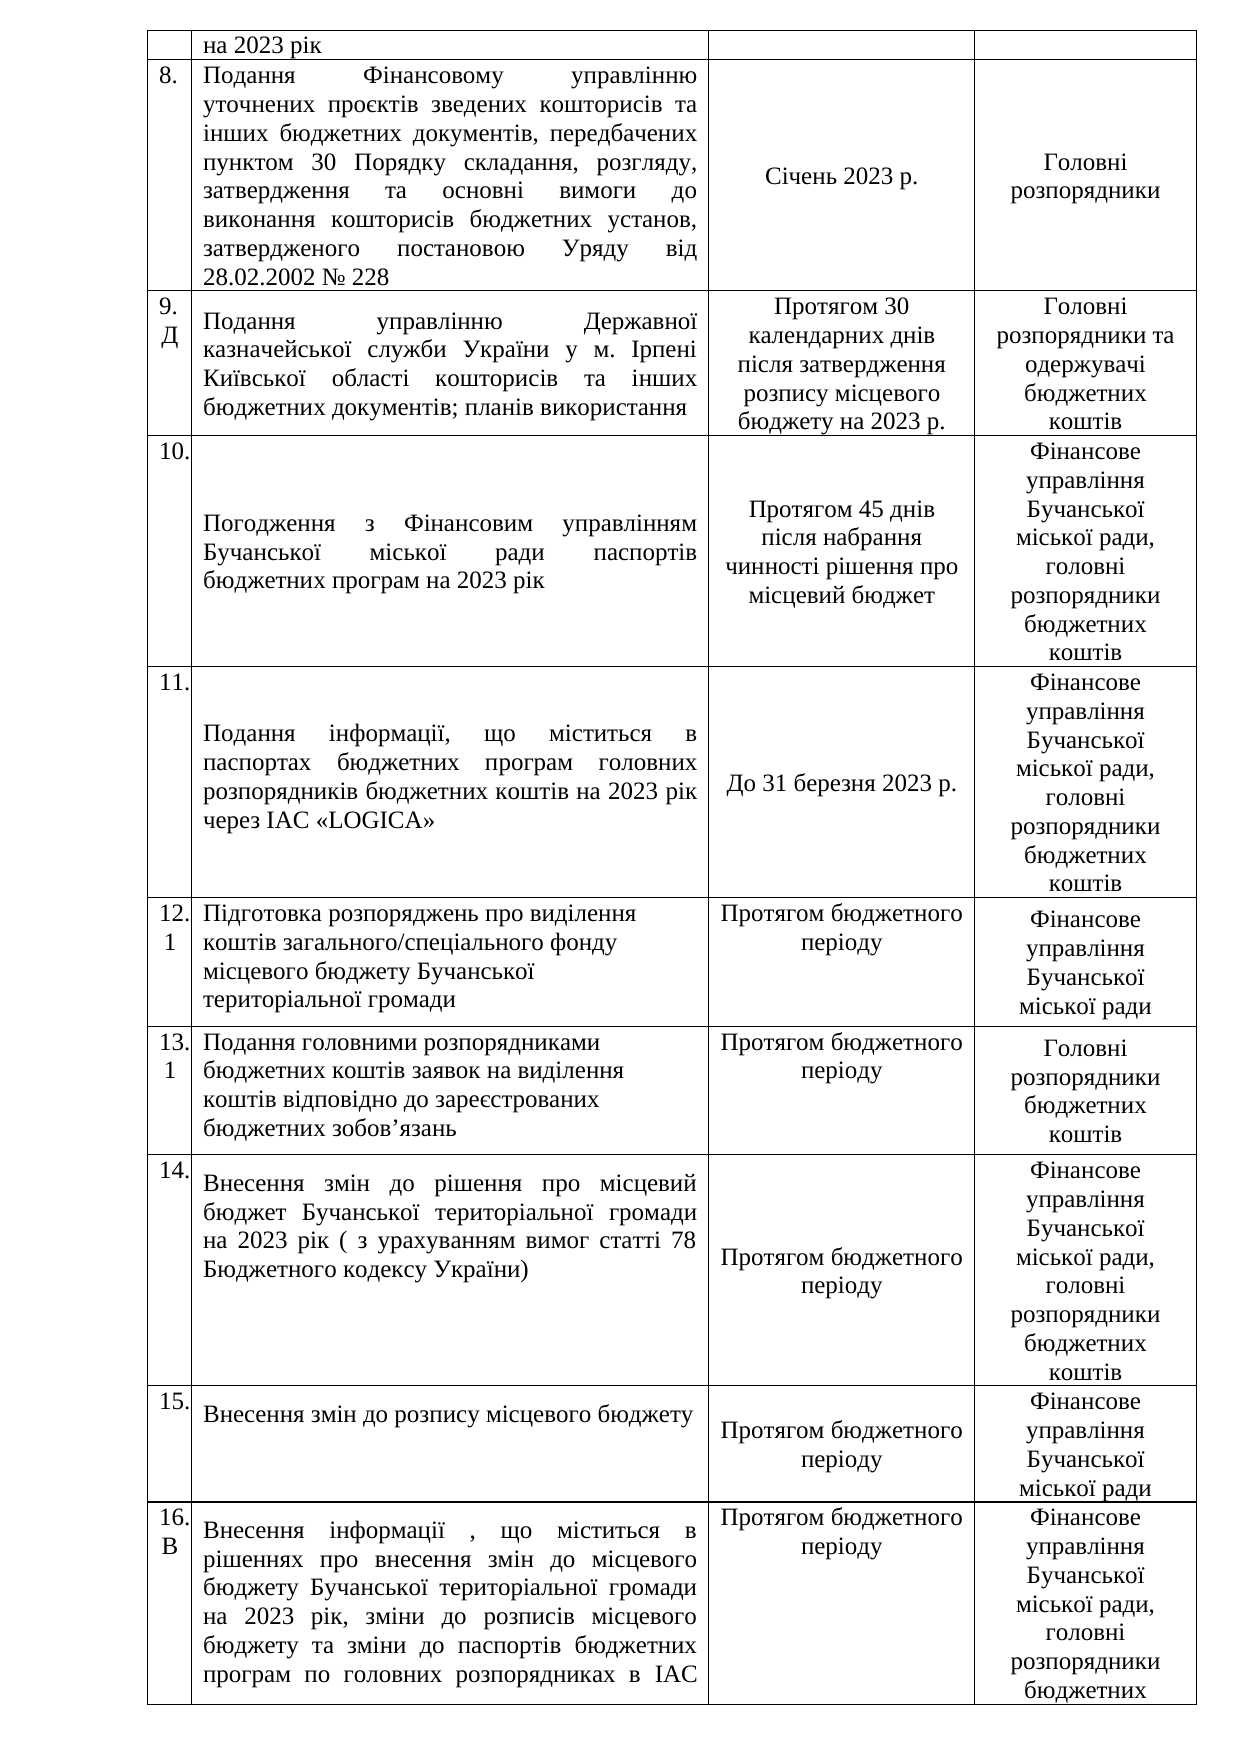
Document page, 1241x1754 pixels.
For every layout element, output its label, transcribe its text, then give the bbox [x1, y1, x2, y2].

table_cell До 31 березня 2023 р. [709, 667, 974, 897]
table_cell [975, 31, 1196, 59]
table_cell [975, 1503, 1196, 1704]
table_cell Фінансове управління Бучанської міської ради [975, 898, 1196, 1026]
table_cell [148, 667, 191, 897]
table_cell Протягом бюджетного періоду [709, 1027, 974, 1154]
table_cell [148, 1386, 191, 1501]
table_cell [148, 60, 191, 290]
table_cell Подання головними розпорядниками бюджетних коштів заявок на виділення коштів відповідно до зареєстрованих бюджетних зобов’язань [192, 1027, 708, 1154]
table_cell Подання інформації, що міститься в паспортах бюджетних програм головних розпорядників бюджетних коштів на 2023 рік через ІАС «LOGICA» [192, 667, 708, 897]
table_cell Протягом бюджетного періоду [709, 1386, 974, 1501]
table_cell Головні розпорядники та одержувачі бюджетних коштів [975, 291, 1196, 435]
table_cell Внесення змін до розпису місцевого бюджету [192, 1386, 708, 1501]
table_cell Подання Фінансовому управлінню уточнених проєктів зведених кошторисів та інших бюджетних документів, передбачених пунктом 30 Порядку складання, розгляду, затвердження та основні вимоги до виконання кошторисів бюджетних установ, затвердженого постановою Уряду від 28.02.2002 № 228 [192, 60, 708, 290]
table_cell Д [148, 291, 191, 435]
table_cell Протягом бюджетного періоду [709, 898, 974, 1026]
table_cell Фінансове управління Бучанської міської ради, головні розпорядники бюджетних коштів [975, 667, 1196, 897]
table_cell Фінансове управління Бучанської міської ради, головні розпорядники бюджетних коштів [975, 436, 1196, 666]
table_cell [709, 1503, 974, 1704]
table_cell Протягом бюджетного періоду [709, 1155, 974, 1385]
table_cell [709, 31, 974, 59]
table_cell Фінансове управління Бучанської міської ради, головні розпорядники бюджетних коштів [975, 1155, 1196, 1385]
table_cell Січень 2023 р. [709, 60, 974, 290]
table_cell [192, 31, 708, 59]
table_cell [148, 436, 191, 666]
table_cell [148, 1155, 191, 1385]
table_cell Протягом 45 днів після набрання чинності рішення про місцевий бюджет [709, 436, 974, 666]
table_cell З [148, 31, 191, 59]
table_cell Внесення змін до рішення про місцевий бюджет Бучанської територіальної громади на 2023 рік ( з урахуванням вимог статті 78 Бюджетного кодексу України) [192, 1155, 708, 1385]
table_cell 1 [148, 1027, 191, 1154]
table_cell Подання управлінню Державної казначейської служби України у м. Ірпені Київської області кошторисів та інших бюджетних документів; планів використання [192, 291, 708, 435]
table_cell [192, 1503, 708, 1704]
table_cell Фінансове управління Бучанської міської ради [975, 1386, 1196, 1501]
table_cell Протягом 30 календарних днів після затвердження розпису місцевого бюджету на 2023 р. [709, 291, 974, 435]
table_cell Головні розпорядники бюджетних коштів [975, 1027, 1196, 1154]
table_cell Головні розпорядники [975, 60, 1196, 290]
table_cell Підготовка розпоряджень про виділення коштів загального/спеціального фонду місцевого бюджету Бучанської територіальної громади [192, 898, 708, 1026]
table_cell 1 [148, 898, 191, 1026]
table_cell Погодження з Фінансовим управлінням Бучанської міської ради паспортів бюджетних програм на 2023 рік [192, 436, 708, 666]
table_cell В [148, 1503, 191, 1704]
